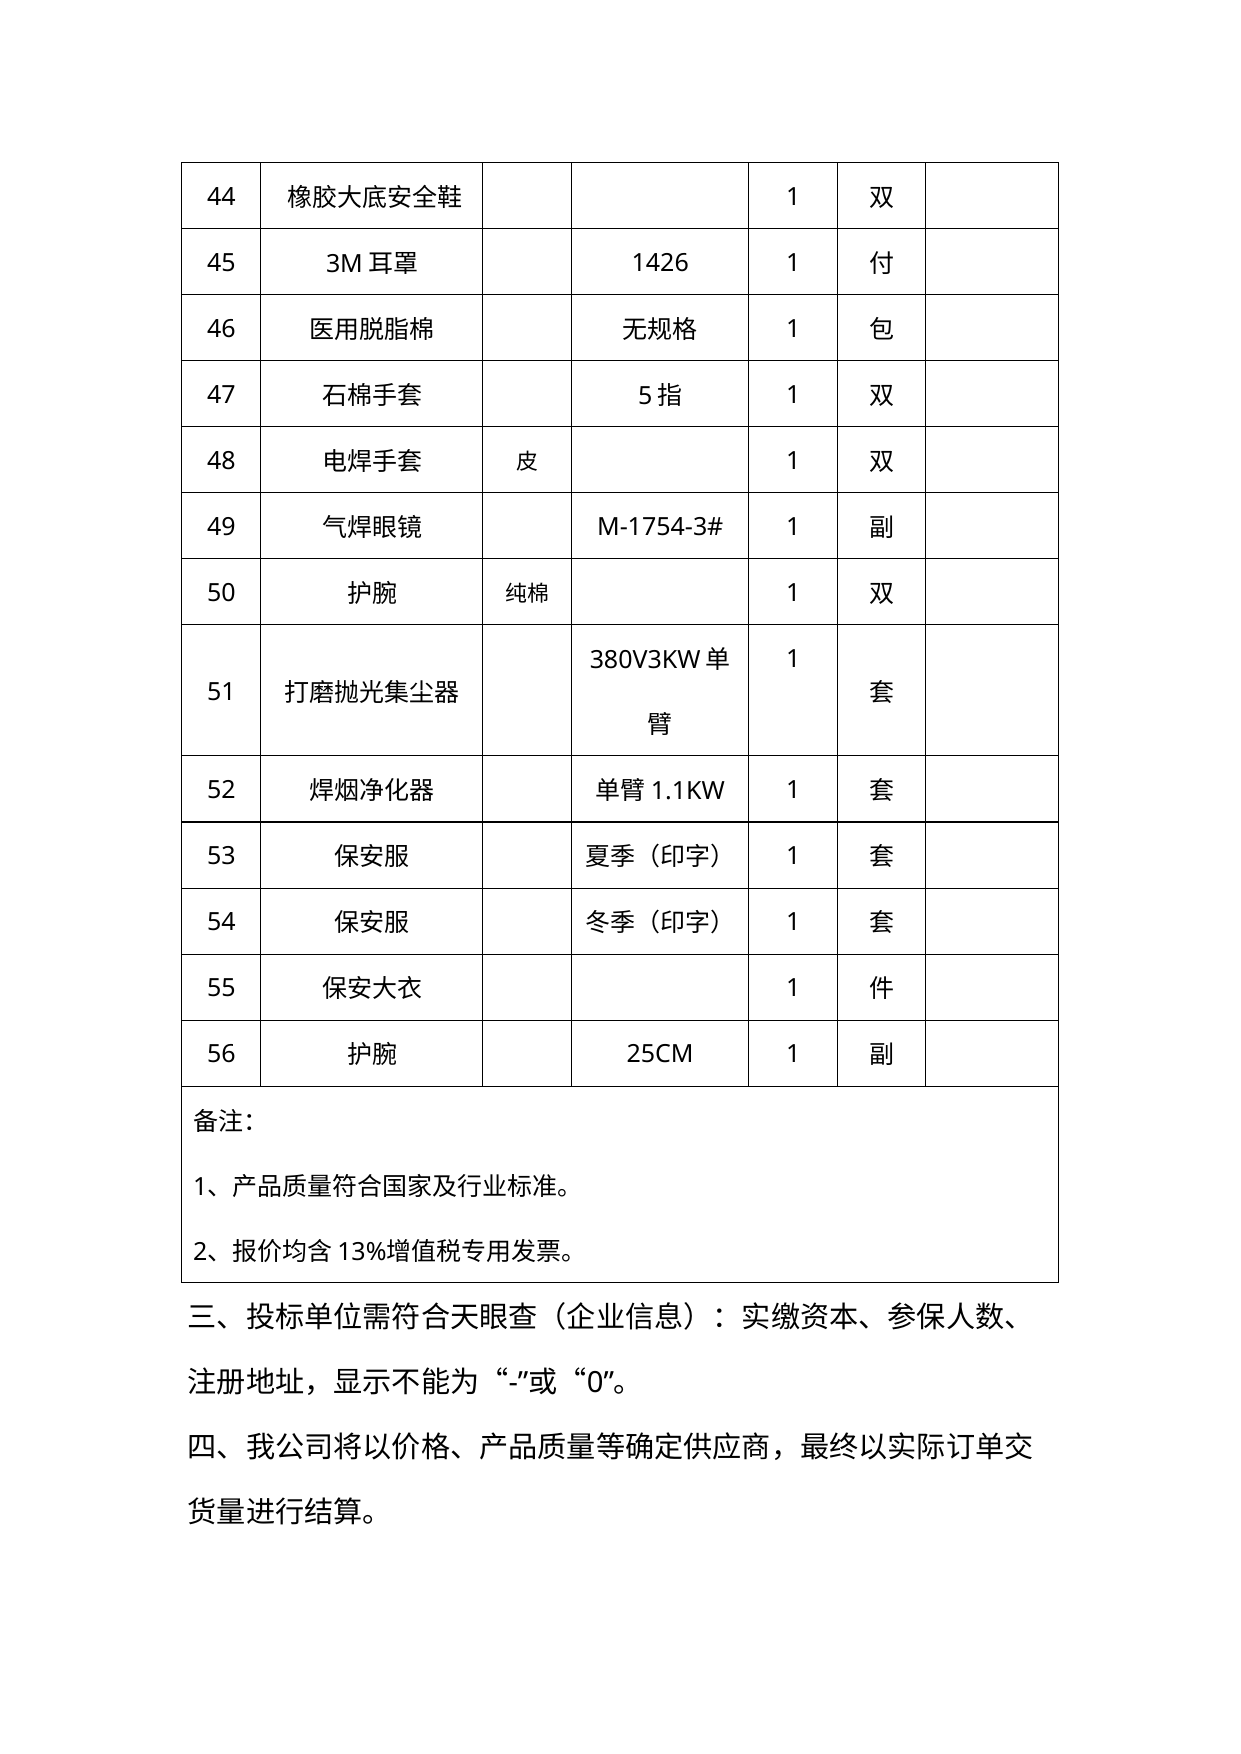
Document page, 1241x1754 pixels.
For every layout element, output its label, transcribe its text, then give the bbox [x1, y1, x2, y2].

table_cell 1 [749, 1021, 837, 1086]
table_cell 50 [182, 559, 260, 624]
table_cell [926, 559, 1058, 624]
table_cell 保安服 [261, 823, 482, 887]
table_cell 51 [182, 625, 260, 755]
table_cell 冬季（印字） [572, 889, 748, 953]
table_cell 保安大衣 [261, 955, 482, 1019]
table_cell 双 [838, 361, 925, 426]
table_cell [483, 493, 571, 558]
table_cell [926, 361, 1058, 426]
table_cell 54 [182, 889, 260, 953]
table_cell [483, 823, 571, 887]
table_cell 1 [749, 756, 837, 821]
table_cell 套 [838, 625, 925, 755]
table_cell 橡胶大底安全鞋 [261, 163, 482, 228]
table_cell 付 [838, 229, 925, 294]
table_cell [926, 625, 1058, 755]
table_cell 25CM [572, 1021, 748, 1086]
table_cell [572, 163, 748, 228]
table_cell [483, 163, 571, 228]
table_cell 护腕 [261, 559, 482, 624]
table_cell 套 [838, 823, 925, 887]
list 四、我公司将以价格、产品质量等确定供应商，最终以实际订单交货量进行结算。 [187, 1413, 1053, 1543]
table_cell 44 [182, 163, 260, 228]
table_cell 石棉手套 [261, 361, 482, 426]
table_cell 1 [749, 889, 837, 953]
table_cell 1 [749, 955, 837, 1019]
table_cell 件 [838, 955, 925, 1019]
table_cell 47 [182, 361, 260, 426]
table_cell 1 [749, 229, 837, 294]
table_cell 护腕 [261, 1021, 482, 1086]
table_cell 1 [749, 823, 837, 887]
table_cell 45 [182, 229, 260, 294]
table_cell [483, 955, 571, 1019]
table_cell [926, 756, 1058, 821]
table_cell 49 [182, 493, 260, 558]
table_cell [926, 493, 1058, 558]
table_cell M-1754-3# [572, 493, 748, 558]
table_cell [483, 229, 571, 294]
table_cell 1 [749, 427, 837, 492]
table_cell 套 [838, 889, 925, 953]
table_cell 套 [838, 756, 925, 821]
table_cell [926, 955, 1058, 1019]
table_cell 1 [749, 295, 837, 360]
table_cell [483, 756, 571, 821]
table_cell [926, 229, 1058, 294]
table_cell 医用脱脂棉 [261, 295, 482, 360]
table_cell 气焊眼镜 [261, 493, 482, 558]
table_cell [926, 889, 1058, 953]
table_cell 46 [182, 295, 260, 360]
table_cell 备注： 产品质量符合国家及行业标准。 报价均含13%增值税专用发票。 [182, 1087, 1058, 1282]
table_cell 48 [182, 427, 260, 492]
table_cell 焊烟净化器 [261, 756, 482, 821]
table_cell 夏季（印字） [572, 823, 748, 887]
table_cell 3M耳罩 [261, 229, 482, 294]
table_cell 56 [182, 1021, 260, 1086]
table_cell 1 [749, 163, 837, 228]
table_cell [926, 295, 1058, 360]
table_cell 电焊手套 [261, 427, 482, 492]
table_cell 纯棉 [483, 559, 571, 624]
table_cell [572, 559, 748, 624]
table_cell [483, 889, 571, 953]
table_cell 双 [838, 559, 925, 624]
table_cell [926, 1021, 1058, 1086]
table_cell [483, 625, 571, 755]
table_cell 1 [749, 361, 837, 426]
table_cell 53 [182, 823, 260, 887]
table_cell 副 [838, 493, 925, 558]
table_cell [483, 361, 571, 426]
table_cell 5指 [572, 361, 748, 426]
table_cell [926, 823, 1058, 887]
table_cell 单臂1.1KW [572, 756, 748, 821]
table_cell 55 [182, 955, 260, 1019]
table_cell 保安服 [261, 889, 482, 953]
table_cell 52 [182, 756, 260, 821]
table_cell [572, 427, 748, 492]
table_cell [483, 1021, 571, 1086]
table_cell 1 [749, 625, 837, 755]
table_cell 无规格 [572, 295, 748, 360]
table_cell 包 [838, 295, 925, 360]
table_cell 380V3KW单臂 [572, 625, 748, 755]
list 三、投标单位需符合天眼查（企业信息）：实缴资本、参保人数、注册地址，显示不能为“-”或“0”。 [187, 1283, 1053, 1413]
table_cell 打磨抛光集尘器 [261, 625, 482, 755]
table_cell [483, 295, 571, 360]
table_cell [926, 163, 1058, 228]
table_cell 1426 [572, 229, 748, 294]
table_cell 1 [749, 559, 837, 624]
table_cell 1 [749, 493, 837, 558]
table_cell [572, 955, 748, 1019]
table_cell 双 [838, 427, 925, 492]
table_cell 副 [838, 1021, 925, 1086]
table_cell [926, 427, 1058, 492]
table_cell 皮 [483, 427, 571, 492]
table_cell 双 [838, 163, 925, 228]
